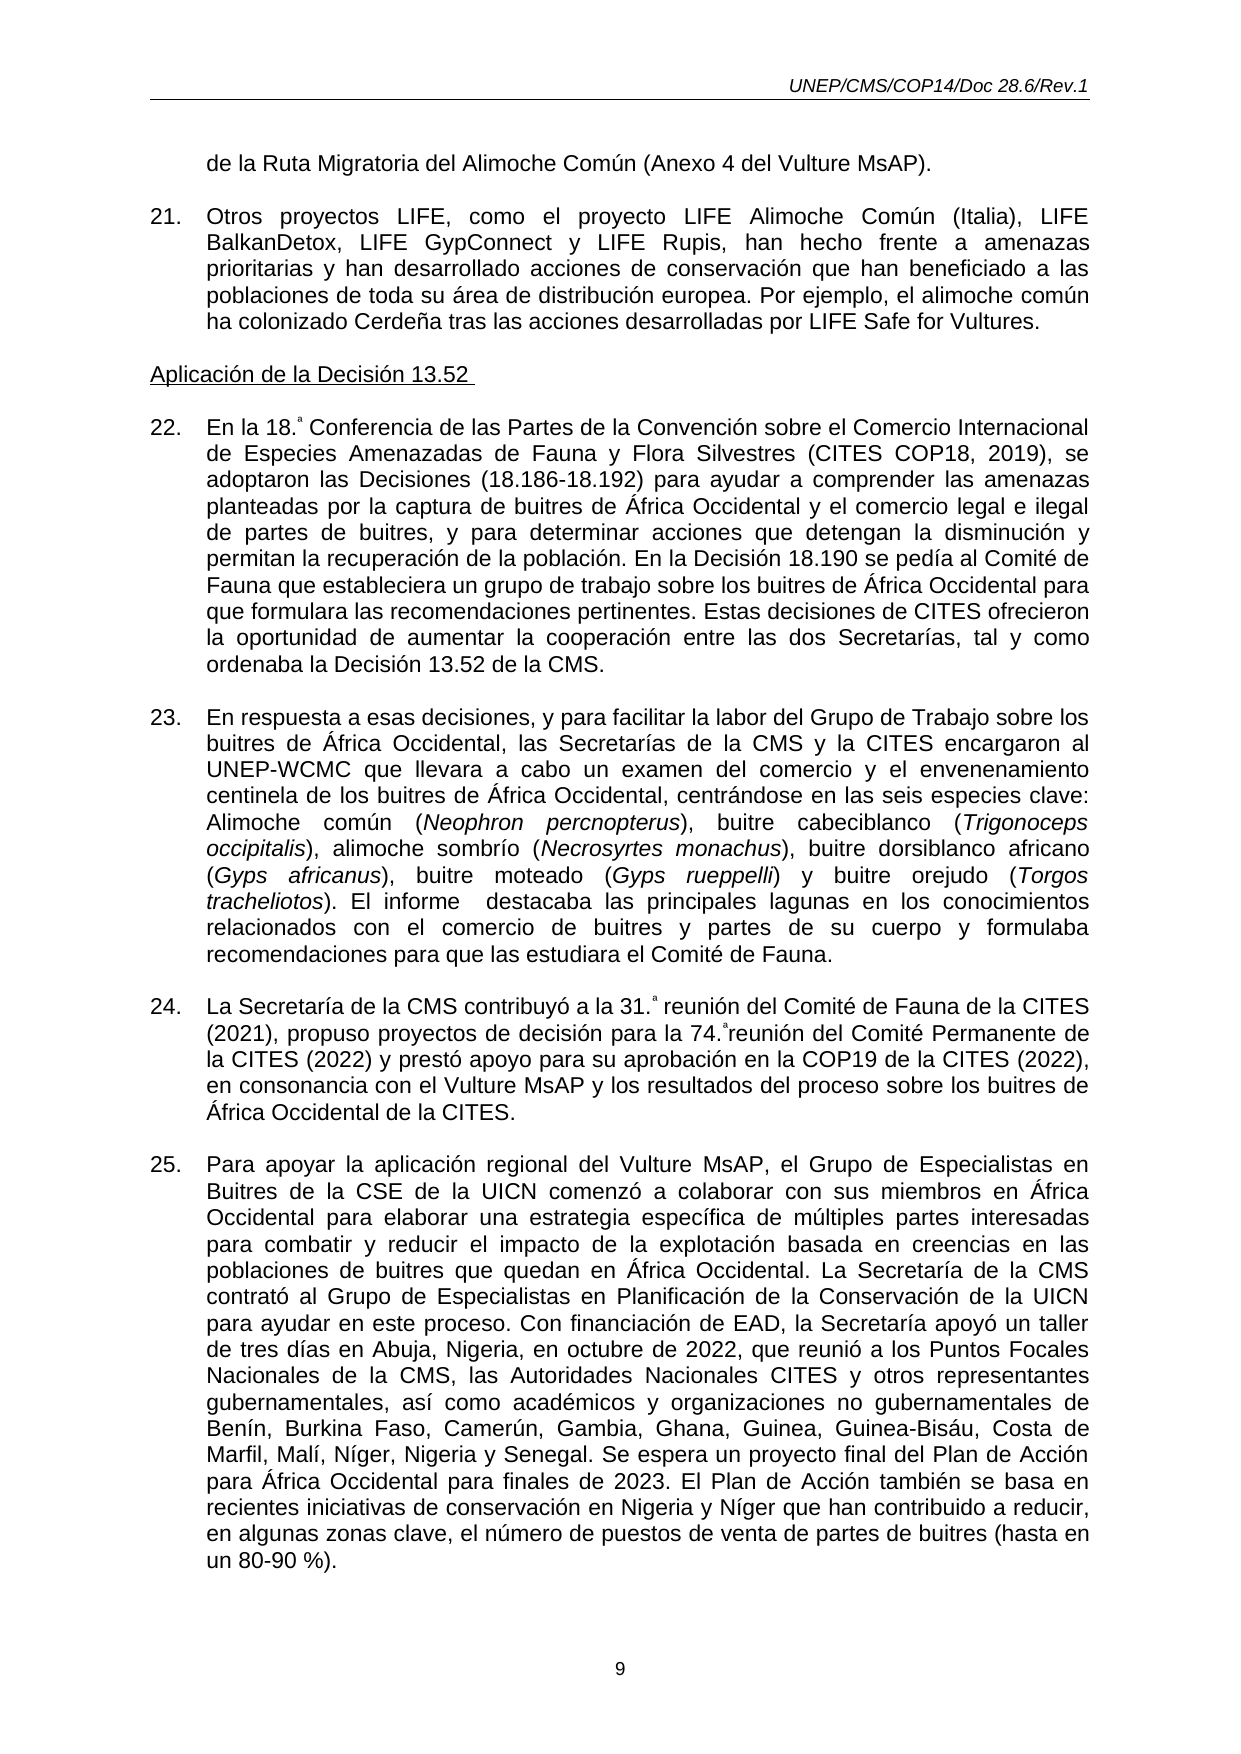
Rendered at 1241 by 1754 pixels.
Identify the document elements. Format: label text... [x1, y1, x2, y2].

list Otros proyectos LIFE, como el proyecto LIFE Alimoche Común (Italia), LIFE BalkanDetox, LIFE GypConnect y LIFE Rupis, han hecho frente a amenazas prioritarias y han desarrollado acciones de conservación que han beneficiado a las poblaciones de toda su área de distribución europea. Por ejemplo, el alimoche común ha colonizado Cerdeña tras las acciones desarrolladas por LIFE Safe for Vultures. [150, 203, 1090, 334]
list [150, 150, 1090, 176]
list La Secretaría de la CMS contribuyó a la 31.ª reunión del Comité de Fauna de la CITES (2021), propuso proyectos de decisión para la 74.ªreunión del Comité Permanente de la CITES (2022) y prestó apoyo para su aprobación en la COP19 de la CITES (2022), en consonancia con el Vulture MsAP y los resultados del proceso sobre los buitres de África Occidental de la CITES. [150, 993, 1090, 1125]
list En la 18.ª Conferencia de las Partes de la Convención sobre el Comercio Internacional de Especies Amenazadas de Fauna y Flora Silvestres (CITES COP18, 2019), se adoptaron las Decisiones (18.186-18.192) para ayudar a comprender las amenazas planteadas por la captura de buitres de África Occidental y el comercio legal e ilegal de partes de buitres, y para determinar acciones que detengan la disminución y permitan la recuperación de la población. En la Decisión 18.190 se pedía al Comité de Fauna que estableciera un grupo de trabajo sobre los buitres de África Occidental para que formulara las recomendaciones pertinentes. Estas decisiones de CITES ofrecieron la oportunidad de aumentar la cooperación entre las dos Secretarías, tal y como ordenaba la Decisión 13.52 de la CMS. [150, 413, 1090, 677]
list En respuesta a esas decisiones, y para facilitar la labor del Grupo de Trabajo sobre los buitres de África Occidental, las Secretarías de la CMS y la CITES encargaron al UNEP-WCMC que llevara a cabo un examen del comercio y el envenenamiento centinela de los buitres de África Occidental, centrándose en las seis especies clave: Alimoche común (Neophron percnopterus), buitre cabeciblanco (Trigonoceps occipitalis), alimoche sombrío (Necrosyrtes monachus), buitre dorsiblanco africano (Gyps africanus), buitre moteado (Gyps rueppelli) y buitre orejudo (Torgos tracheliotos). El informe destacaba las principales lagunas en los conocimientos relacionados con el comercio de buitres y partes de su cuerpo y formulaba recomendaciones para que las estudiara el Comité de Fauna. [150, 703, 1090, 967]
text Aplicación de la Decisión 13.52 [150, 361, 1090, 387]
list Para apoyar la aplicación regional del Vulture MsAP, el Grupo de Especialistas en Buitres de la CSE de la UICN comenzó a colaborar con sus miembros en África Occidental para elaborar una estrategia específica de múltiples partes interesadas para combatir y reducir el impacto de la explotación basada en creencias en las poblaciones de buitres que quedan en África Occidental. La Secretaría de la CMS contrató al Grupo de Especialistas en Planificación de la Conservación de la UICN para ayudar en este proceso. Con financiación de EAD, la Secretaría apoyó un taller de tres días en Abuja, Nigeria, en octubre de 2022, que reunió a los Puntos Focales Nacionales de la CMS, las Autoridades Nacionales CITES y otros representantes gubernamentales, así como académicos y organizaciones no gubernamentales de Benín, Burkina Faso, Camerún, Gambia, Ghana, Guinea, Guinea-Bisáu, Costa de Marfil, Malí, Níger, Nigeria y Senegal. Se espera un proyecto final del Plan de Acción para África Occidental para finales de 2023. El Plan de Acción también se basa en recientes iniciativas de conservación en Nigeria y Níger que han contribuido a reducir, en algunas zonas clave, el número de puestos de venta de partes de buitres (hasta en un 80-90 %). [150, 1151, 1090, 1573]
